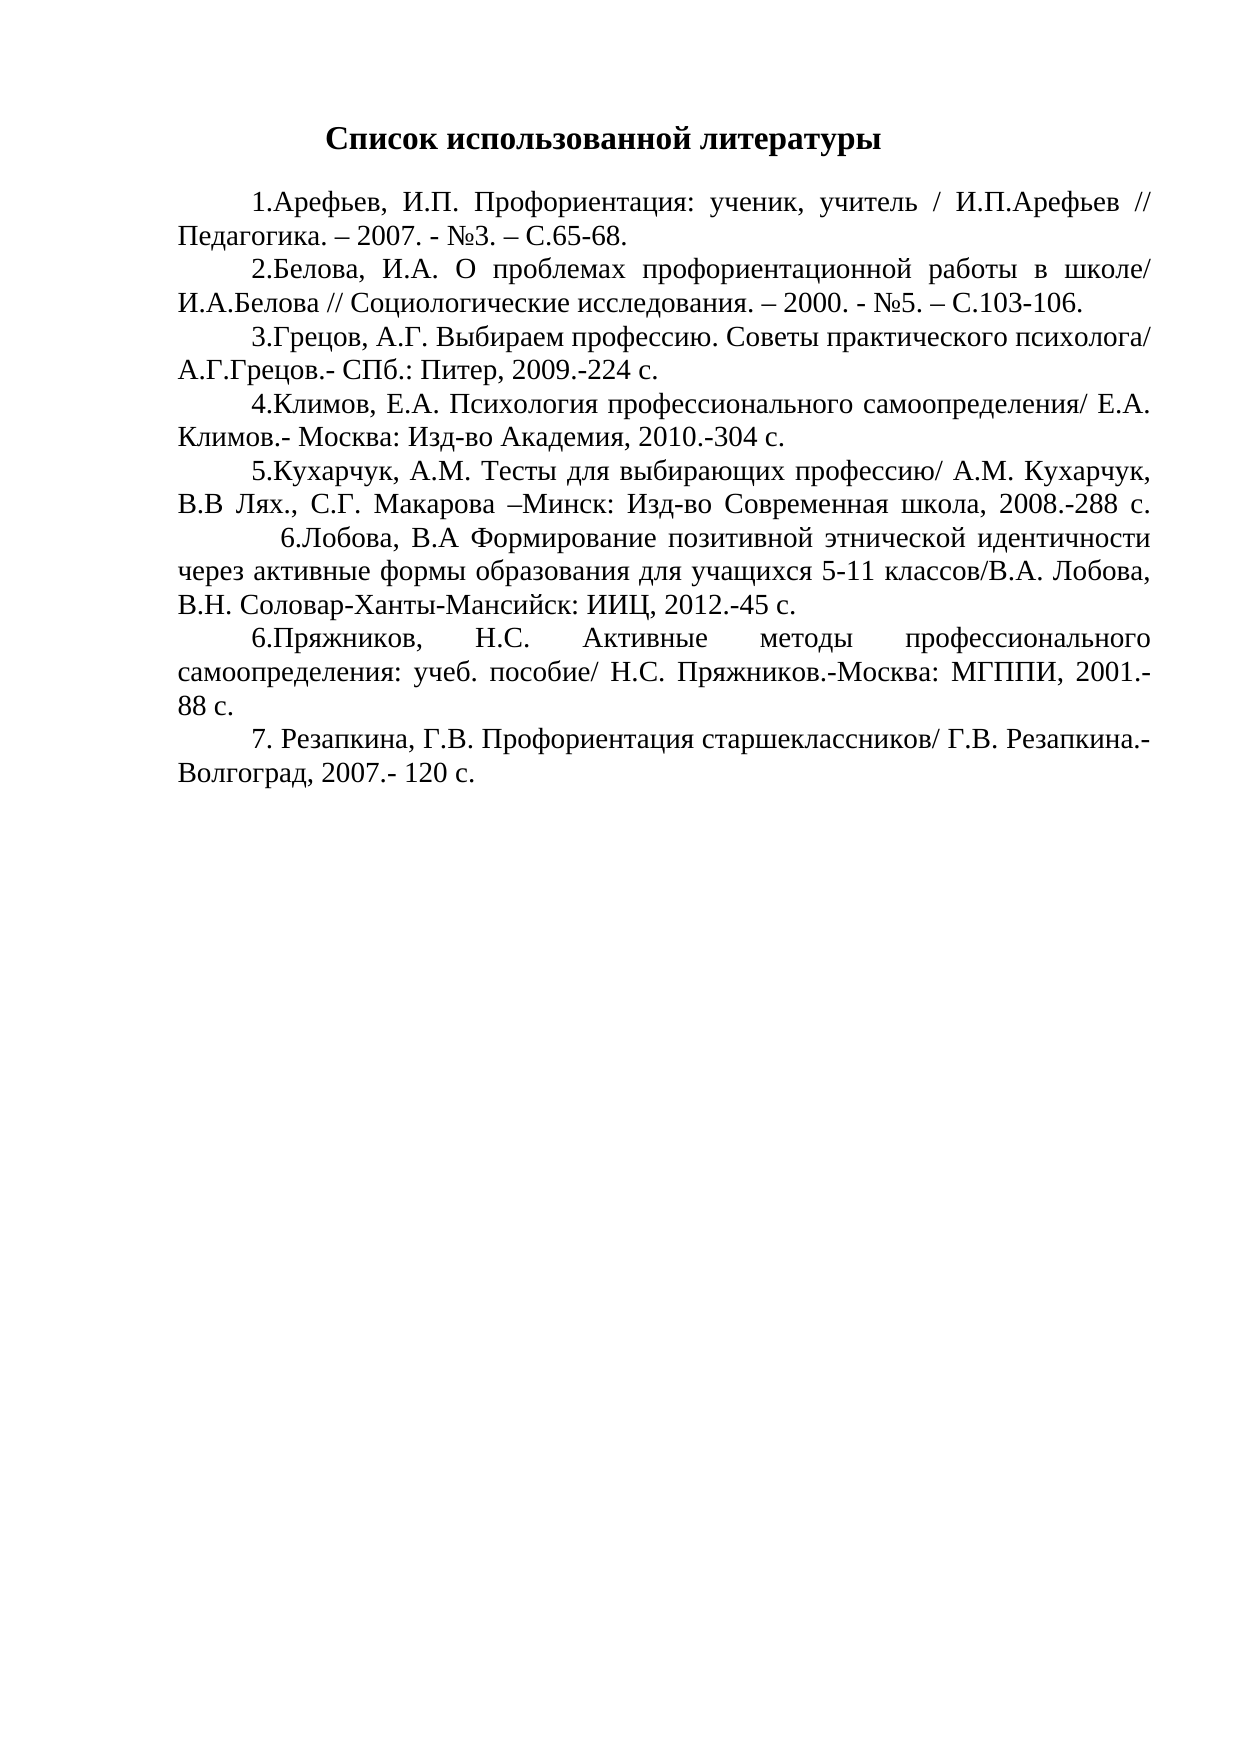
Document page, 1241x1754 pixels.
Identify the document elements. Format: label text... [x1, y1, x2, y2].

text 7. Резапкина, Г.В. Профориентация старшеклассников/ Г.В. Резапкина.- Волгоград, 2007.- 120 с. [177, 721, 1152, 788]
text Список использованной литературы [251, 118, 1152, 156]
text 3.Грецов, А.Г. Выбираем профессию. Советы практического психолога/ А.Г.Грецов.- СПб.: Питер, 2009.-224 с. [177, 319, 1152, 386]
text 5.Кухарчук, А.М. Тесты для выбирающих профессию/ А.М. Кухарчук, В.В Лях., С.Г. Макарова –Минск: Изд-во Современная школа, 2008.-288 с. 6.Лобова, В.А Формирование позитивной этнической идентичности через активные формы образования для учащихся 5-11 классов/В.А. Лобова, В.Н. Соловар-Ханты-Мансийск: ИИЦ, 2012.-45 с. [177, 453, 1152, 621]
text 4.Климов, Е.А. Психология профессионального самоопределения/ Е.А. Климов.- Москва: Изд-во Академия, 2010.-304 с. [177, 386, 1152, 453]
text 1.Арефьев, И.П. Профориентация: ученик, учитель / И.П.Арефьев // Педагогика. – 2007. - №3. – С.65-68. [177, 184, 1152, 252]
text 2.Белова, И.А. О проблемах профориентационной работы в школе/ И.А.Белова // Социологические исследования. – 2000. - №5. – С.103-106. [177, 252, 1152, 319]
text 6.Пряжников, Н.С. Активные методы профессионального самоопределения: учеб. пособие/ Н.С. Пряжников.-Москва: МГППИ, 2001.-88 с. [177, 621, 1152, 721]
